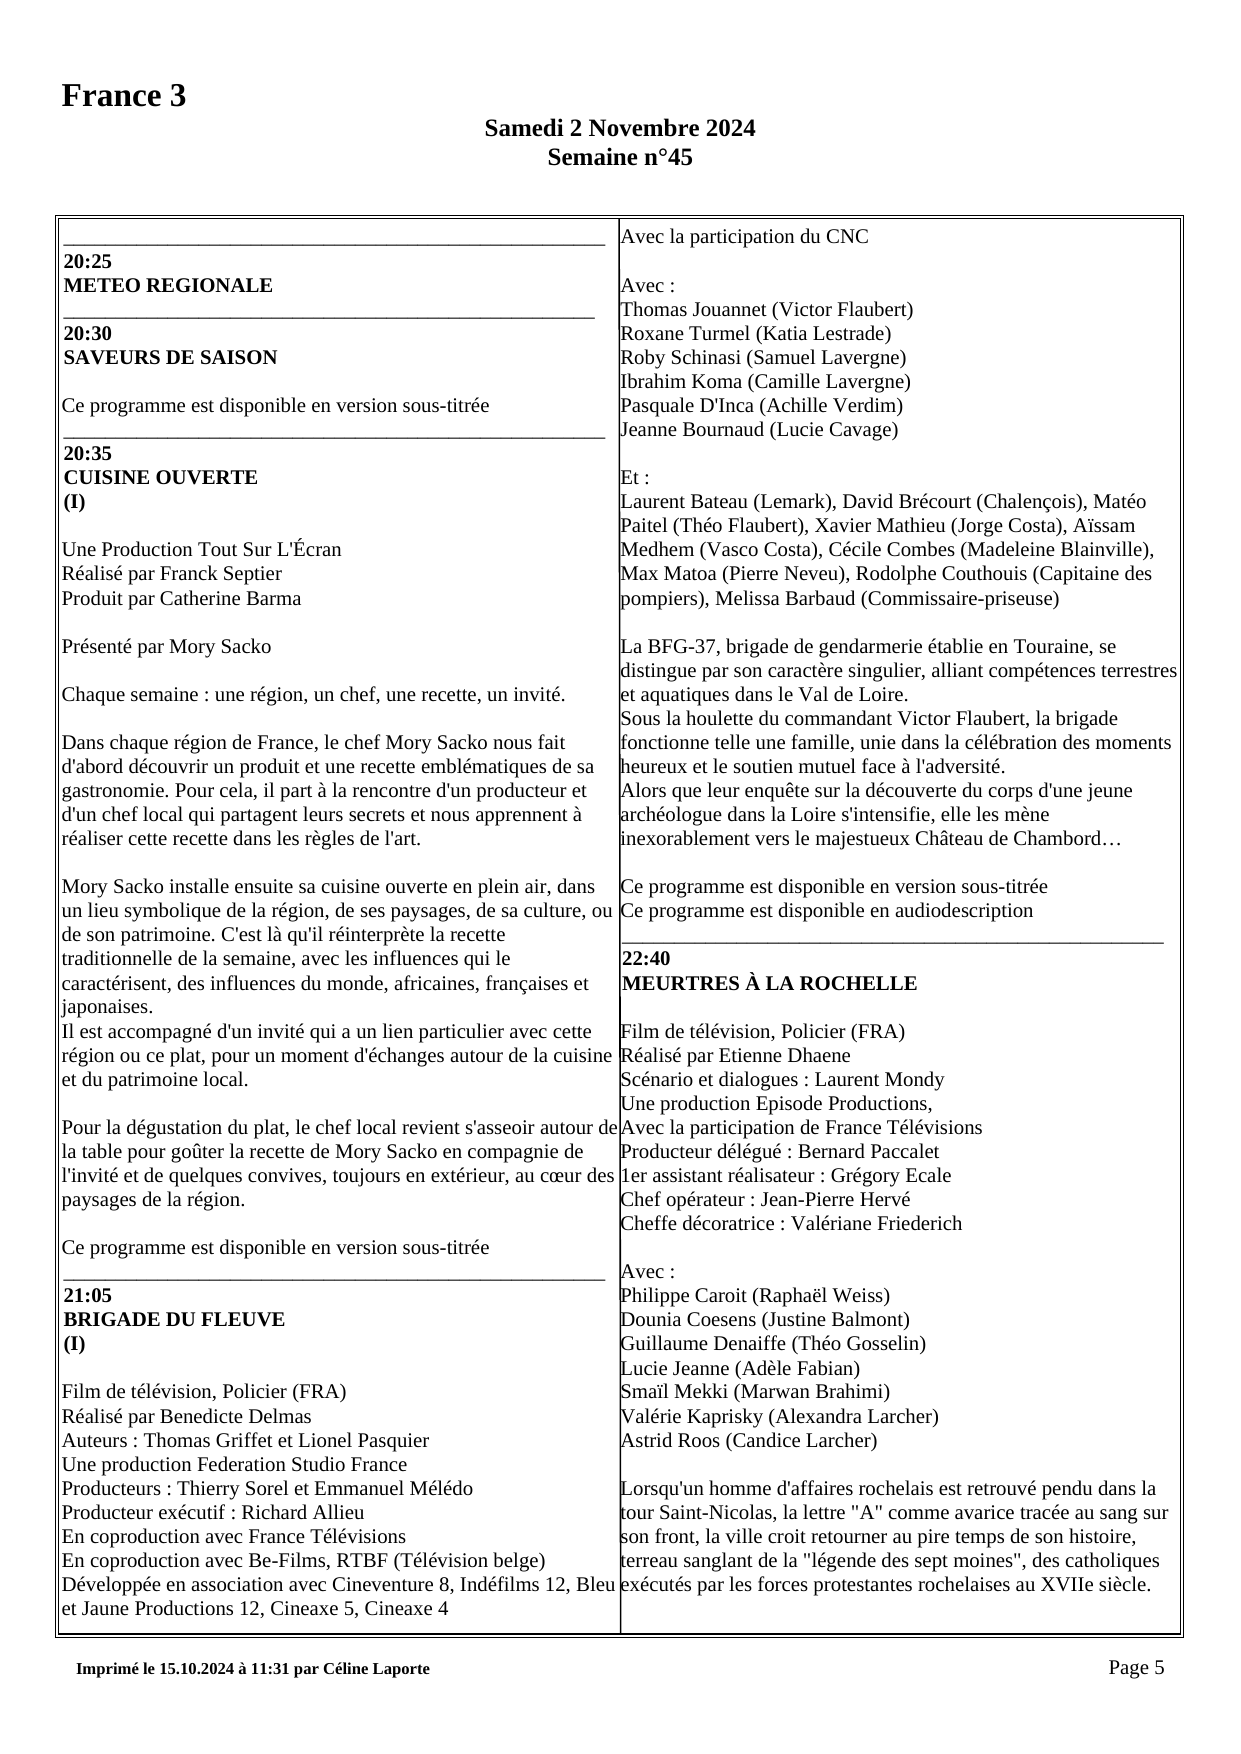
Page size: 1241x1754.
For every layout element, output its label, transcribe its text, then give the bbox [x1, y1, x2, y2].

text ___________________________________________________ [63, 297, 620, 321]
text Film de télévision, Policier (FRA) Réalisé par Etienne Dhaene Scénario et dialogues : Laurent Mondy Une production Episode Productions, Avec la participation de France Télévisions Producteur délégué : Bernard Paccalet 1er assistant réalisateur : Grégory Ecale Chef opérateur : Jean-Pierre Hervé Cheffe décoratrice : Valériane Friederich Avec : Philippe Caroit (Raphaël Weiss) Dounia Coesens (Justine Balmont) Guillaume Denaiffe (Théo Gosselin) Lucie Jeanne (Adèle Fabian) Smaïl Mekki (Marwan Brahimi) Valérie Kaprisky (Alexandra Larcher) Astrid Roos (Candice Larcher) Lorsqu'un homme d'affaires rochelais est retrouvé pendu dans la tour Saint-Nicolas, la lettre "A" comme avarice tracée au sang sur son front, la ville croit retourner au pire temps de son histoire, terreau sanglant de la "légende des sept moines", des catholiques exécutés par les forces protestantes rochelaises au XVIIe siècle. [620, 994, 1179, 1596]
text BRIGADE DU FLEUVE [63, 1307, 620, 1331]
text ____________________________________________________ [622, 922, 1179, 946]
text Une Production Tout Sur L'Écran Réalisé par Franck Septier Produit par Catherine Barma Présenté par Mory Sacko Chaque semaine : une région, un chef, une recette, un invité. Dans chaque région de France, le chef Mory Sacko nous fait d'abord découvrir un produit et une recette emblématiques de sa gastronomie. Pour cela, il part à la rencontre d'un producteur et d'un chef local qui partagent leurs secrets et nous apprennent à réaliser cette recette dans les règles de l'art. Mory Sacko installe ensuite sa cuisine ouverte en plein air, dans un lieu symbolique de la région, de ses paysages, de sa culture, ou de son patrimoine. C'est là qu'il réinterprète la recette traditionnelle de la semaine, avec les influences qui le caractérisent, des influences du monde, africaines, françaises et japonaises. Il est accompagné d'un invité qui a un lien particulier avec cette région ou ce plat, pour un moment d'échanges autour de la cuisine et du patrimoine local. Pour la dégustation du plat, le chef local revient s'asseoir autour de la table pour goûter la recette de Mory Sacko en compagnie de l'invité et de quelques convives, toujours en extérieur, au cœur des paysages de la région. [61, 513, 620, 1211]
text 22:40 [622, 946, 1179, 970]
text SAVEURS DE SAISON [63, 345, 620, 369]
text ____________________________________________________ [63, 417, 620, 441]
text ____________________________________________________ [63, 1259, 620, 1283]
text (I) [63, 1331, 620, 1355]
text (I) [63, 489, 620, 513]
text METEO REGIONALE [63, 273, 620, 297]
text Film de télévision, Policier (FRA) Réalisé par Benedicte Delmas Auteurs : Thomas Griffet et Lionel Pasquier Une production Federation Studio France Producteurs : Thierry Sorel et Emmanuel Mélédo Producteur exécutif : Richard Allieu En coproduction avec France Télévisions En coproduction avec Be-Films, RTBF (Télévision belge) Développée en association avec Cineventure 8, Indéfilms 12, Bleu et Jaune Productions 12, Cineaxe 5, Cineaxe 4 Avec la participation du CNC Avec : Thomas Jouannet (Victor Flaubert) Roxane Turmel (Katia Lestrade) Roby Schinasi (Samuel Lavergne) Ibrahim Koma (Camille Lavergne) Pasquale D'Inca (Achille Verdim) Jeanne Bournaud (Lucie Cavage) Et : Laurent Bateau (Lemark), David Brécourt (Chalençois), Matéo Paitel (Théo Flaubert), Xavier Mathieu (Jorge Costa), Aïssam Medhem (Vasco Costa), Cécile Combes (Madeleine Blainville), Max Matoa (Pierre Neveu), Rodolphe Couthouis (Capitaine des pompiers), Melissa Barbaud (Commissaire-priseuse) La BFG-37, brigade de gendarmerie établie en Touraine, se distingue par son caractère singulier, alliant compétences terrestres et aquatiques dans le Val de Loire. Sous la houlette du commandant Victor Flaubert, la brigade fonctionne telle une famille, unie dans la célébration des moments heureux et le soutien mutuel face à l'adversité. Alors que leur enquête sur la découverte du corps d'une jeune archéologue dans la Loire s'intensifie, elle les mène inexorablement vers le majestueux Château de Chambord… [620, 224, 1179, 850]
text 20:25 [63, 248, 620, 273]
text Film de télévision, Policier (FRA) Réalisé par Benedicte Delmas Auteurs : Thomas Griffet et Lionel Pasquier Une production Federation Studio France Producteurs : Thierry Sorel et Emmanuel Mélédo Producteur exécutif : Richard Allieu En coproduction avec France Télévisions En coproduction avec Be-Films, RTBF (Télévision belge) Développée en association avec Cineventure 8, Indéfilms 12, Bleu et Jaune Productions 12, Cineaxe 5, Cineaxe 4 Avec la participation du CNC Avec : Thomas Jouannet (Victor Flaubert) Roxane Turmel (Katia Lestrade) Roby Schinasi (Samuel Lavergne) Ibrahim Koma (Camille Lavergne) Pasquale D'Inca (Achille Verdim) Jeanne Bournaud (Lucie Cavage) Et : Laurent Bateau (Lemark), David Brécourt (Chalençois), Matéo Paitel (Théo Flaubert), Xavier Mathieu (Jorge Costa), Aïssam Medhem (Vasco Costa), Cécile Combes (Madeleine Blainville), Max Matoa (Pierre Neveu), Rodolphe Couthouis (Capitaine des pompiers), Melissa Barbaud (Commissaire-priseuse) La BFG-37, brigade de gendarmerie établie en Touraine, se distingue par son caractère singulier, alliant compétences terrestres et aquatiques dans le Val de Loire. Sous la houlette du commandant Victor Flaubert, la brigade fonctionne telle une famille, unie dans la célébration des moments heureux et le soutien mutuel face à l'adversité. Alors que leur enquête sur la découverte du corps d'une jeune archéologue dans la Loire s'intensifie, elle les mène inexorablement vers le majestueux Château de Chambord… [61, 1355, 620, 1620]
text 20:35 [63, 441, 620, 465]
text Ce programme est disponible en version sous-titrée [61, 393, 620, 417]
text Ce programme est disponible en audiodescription [620, 898, 1179, 922]
text 21:05 [63, 1283, 620, 1307]
text MEURTRES À LA ROCHELLE [622, 970, 1179, 994]
text 20:30 [63, 321, 620, 345]
text ____________________________________________________ [63, 224, 620, 248]
text Ce programme est disponible en version sous-titrée [620, 874, 1179, 898]
text CUISINE OUVERTE [63, 465, 620, 489]
text Ce programme est disponible en version sous-titrée [61, 1235, 620, 1259]
